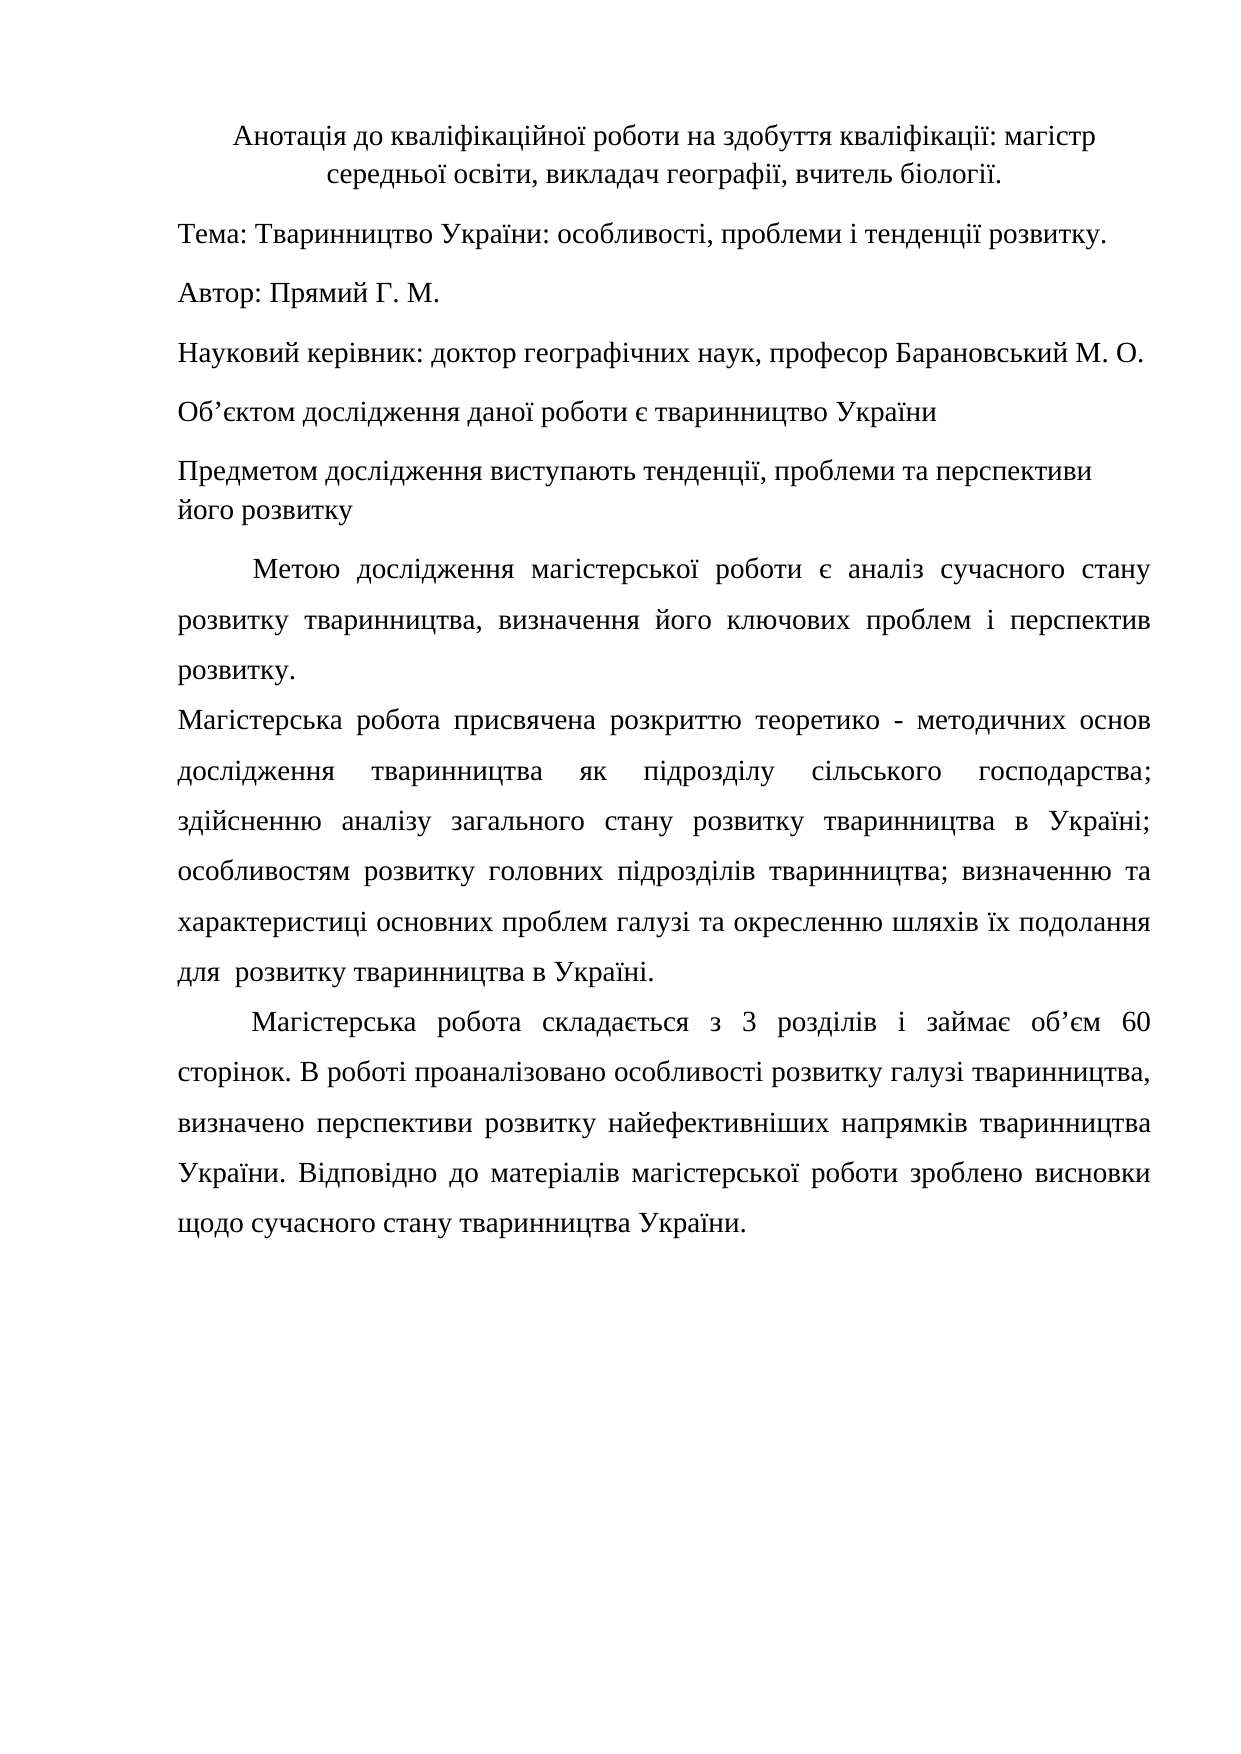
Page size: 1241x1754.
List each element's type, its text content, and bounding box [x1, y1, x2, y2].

text Тема: Тваринництво України: особливості, проблеми і тенденції розвитку. [177, 216, 1152, 249]
text Автор: Прямий Г. М. [177, 275, 1152, 309]
text Метою дослідження магістерської роботи є аналіз сучасного стану розвитку тваринництва, визначення його ключових проблем і перспектив розвитку. [177, 551, 1152, 686]
text Магістерська робота присвячена розкриттю теоретико - методичних основ дослідження тваринництва як підрозділу сільського господарства; здійсненню аналізу загального стану розвитку тваринництва в Україні; особливостям розвитку головних підрозділів тваринництва; визначенню та характеристиці основних проблем галузі та окресленню шляхів їх подолання для розвитку тваринництва в Україні. [177, 702, 1152, 987]
text Анотація до кваліфікаційної роботи на здобуття кваліфікації: магістр середньої освіти, викладач географії, вчитель біології. [177, 118, 1152, 190]
text Магістерська робота складається з 3 розділів і займає об’єм 60 сторінок. В роботі проаналізовано особливості розвитку галузі тваринництва, визначено перспективи розвитку найефективніших напрямків тваринництва України. Відповідно до матеріалів магістерської роботи зроблено висновки щодо сучасного стану тваринництва України. [177, 1004, 1152, 1239]
text Об’єктом дослідження даної роботи є тваринництво України [177, 394, 1152, 428]
text Науковий керівник: доктор географічних наук, професор Барановський М. О. [177, 335, 1152, 368]
text Предметом дослідження виступають тенденції, проблеми та перспективи його розвитку [177, 453, 1152, 526]
